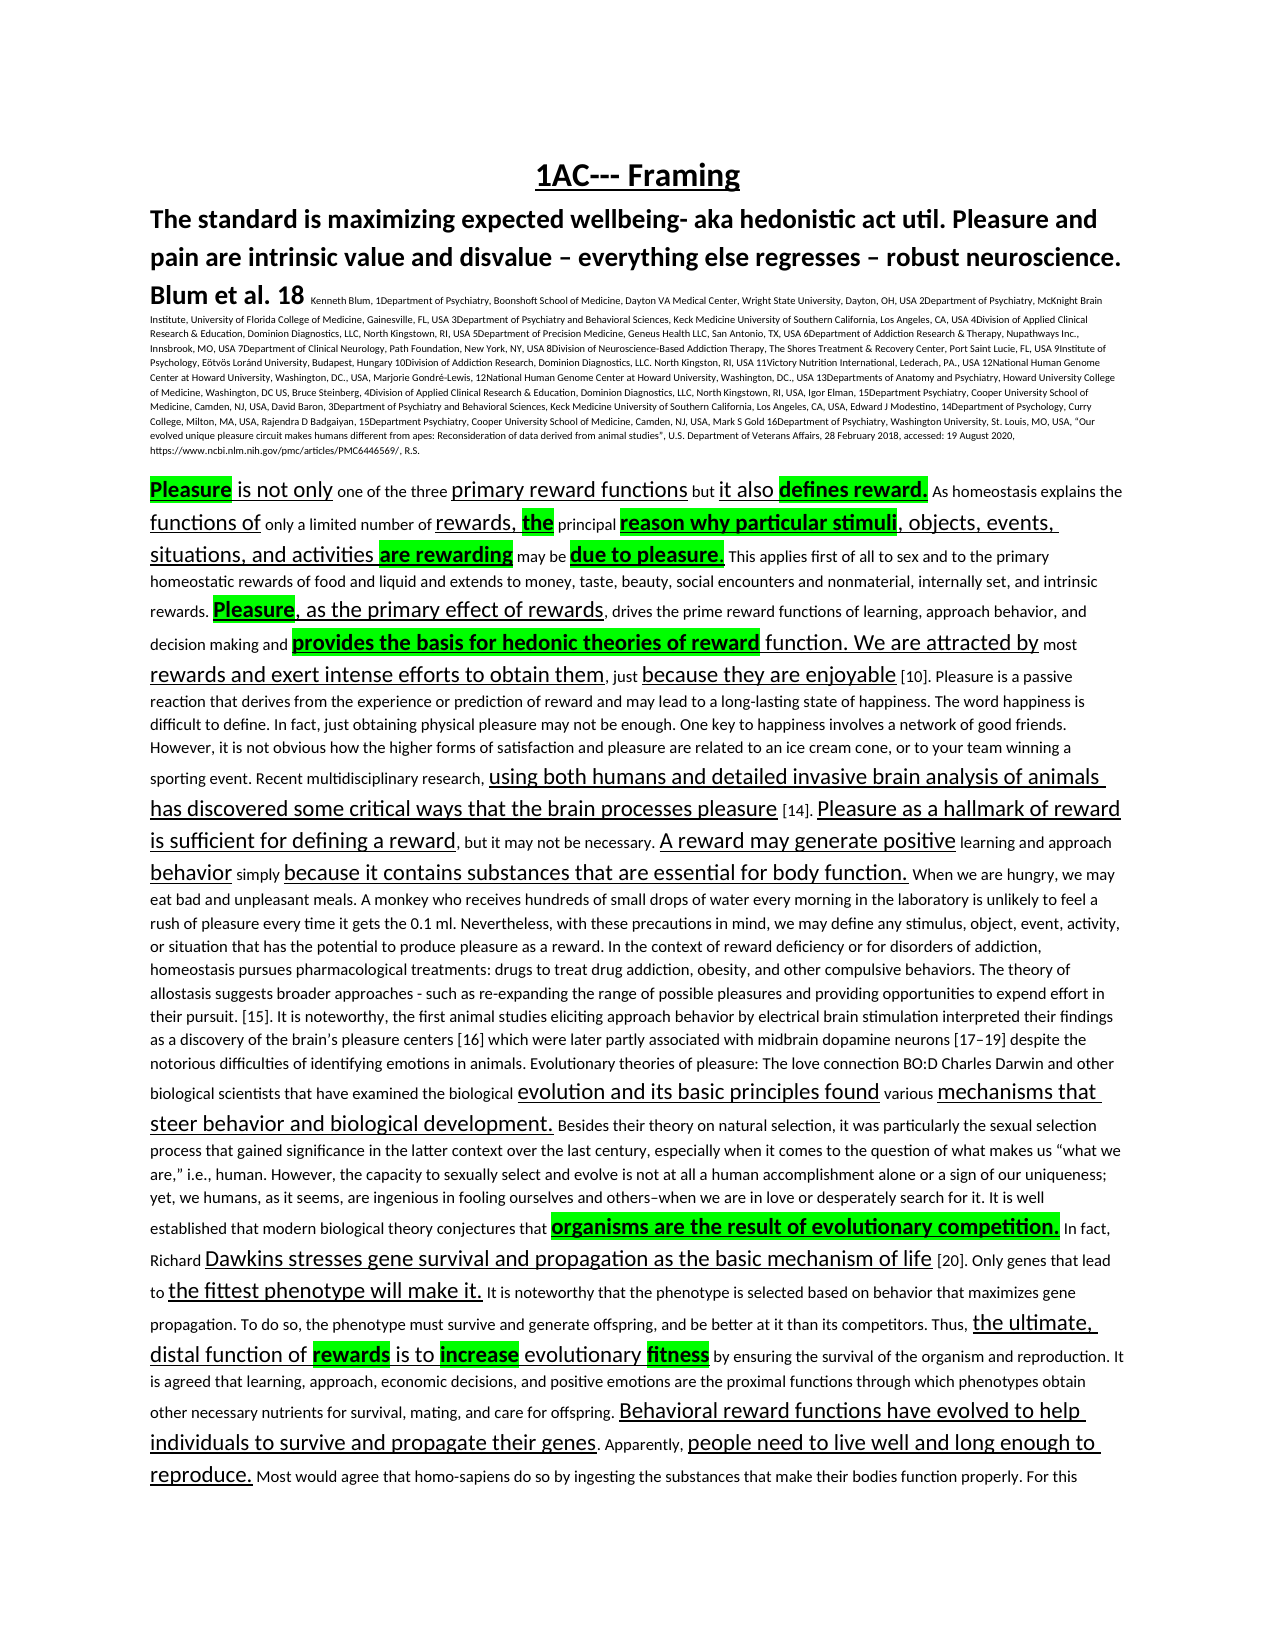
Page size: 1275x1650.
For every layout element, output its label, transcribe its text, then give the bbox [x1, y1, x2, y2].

subtitle The standard is maximizing expected wellbeing- aka hedonistic act util. Pleasure and pain are intrinsic value and disvalue – everything else regresses – robust neuroscience. [150, 202, 1125, 273]
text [150, 476, 1125, 1488]
text Blum et al. 18 Kenneth Blum, 1Department of Psychiatry, Boonshoft School of Medicine, Dayton VA Medical Center, Wright State University, Dayton, OH, USA 2Department of Psychiatry, McKnight Brain Institute, University of Florida College of Medicine, Gainesville, FL, USA 3Department of Psychiatry and Behavioral Sciences, Keck Medicine University of Southern California, Los Angeles, CA, USA 4Division of Applied Clinical Research & Education, Dominion Diagnostics, LLC, North Kingstown, RI, USA 5Department of Precision Medicine, Geneus Health LLC, San Antonio, TX, USA 6Department of Addiction Research & Therapy, Nupathways Inc., Innsbrook, MO, USA 7Department of Clinical Neurology, Path Foundation, New York, NY, USA 8Division of Neuroscience-Based Addiction Therapy, The Shores Treatment & Recovery Center, Port Saint Lucie, FL, USA 9Institute of Psychology, Eötvös Loránd University, Budapest, Hungary 10Division of Addiction Research, Dominion Diagnostics, LLC. North Kingston, RI, USA 11Victory Nutrition International, Lederach, PA., USA 12National Human Genome Center at Howard University, Washington, DC., USA, Marjorie Gondré-Lewis, 12National Human Genome Center at Howard University, Washington, DC., USA 13Departments of Anatomy and Psychiatry, Howard University College of Medicine, Washington, DC US, Bruce Steinberg, 4Division of Applied Clinical Research & Education, Dominion Diagnostics, LLC, North Kingstown, RI, USA, Igor Elman, 15Department Psychiatry, Cooper University School of Medicine, Camden, NJ, USA, David Baron, 3Department of Psychiatry and Behavioral Sciences, Keck Medicine University of Southern California, Los Angeles, CA, USA, Edward J Modestino, 14Department of Psychology, Curry College, Milton, MA, USA, Rajendra D Badgaiyan, 15Department Psychiatry, Cooper University School of Medicine, Camden, NJ, USA, Mark S Gold 16Department of Psychiatry, Washington University, St. Louis, MO, USA, “Our evolved unique pleasure circuit makes humans different from apes: Reconsideration of data derived from animal studies”, U.S. Department of Veterans Affairs, 28 February 2018, accessed: 19 August 2020, https://www.ncbi.nlm.nih.gov/pmc/articles/PMC6446569/, R.S. [150, 278, 1125, 457]
subtitle 1AC--- Framing [150, 154, 1125, 195]
